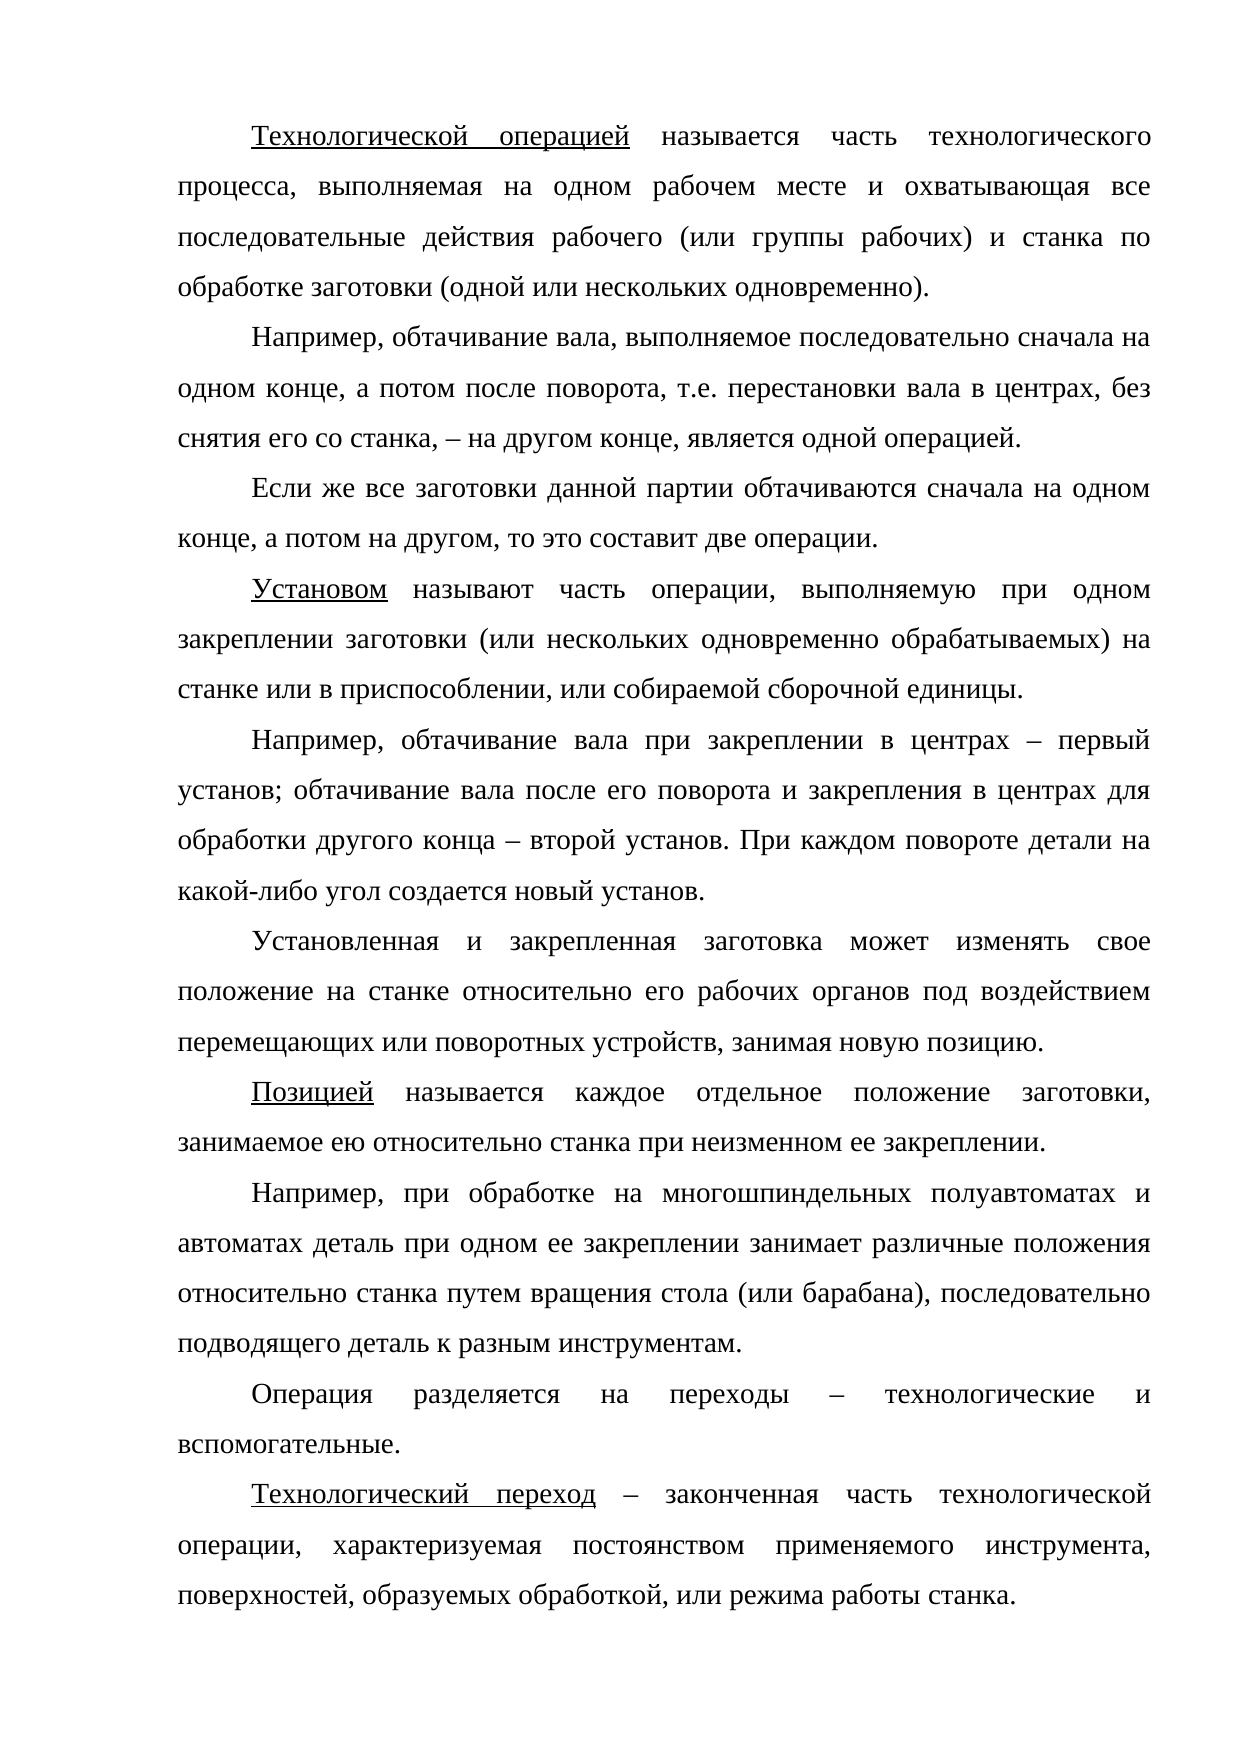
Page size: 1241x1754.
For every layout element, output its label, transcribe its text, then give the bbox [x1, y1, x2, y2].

text Например, обтачивание вала, выполняемое последовательно сначала на одном конце, а потом после поворота, т.е. перестановки вала в центрах, без снятия его со станка, – на другом конце, является одной операцией. [177, 319, 1152, 453]
text Технологический переход – законченная часть технологической операции, характеризуемая постоянством применяемого инструмента, поверхностей, образуемых обработкой, или режима работы станка. [177, 1477, 1152, 1611]
text Установленная и закрепленная заготовка может изменять свое положение на станке относительно его рабочих органов под воздействием перемещающих или поворотных устройств, занимая новую позицию. [177, 923, 1152, 1057]
text Операция разделяется на переходы – технологические и вспомогательные. [177, 1376, 1152, 1460]
text Если же все заготовки данной партии обтачиваются сначала на одном конце, а потом на другом, то это составит две операции. [177, 470, 1152, 554]
text Технологической операцией называется часть технологического процесса, выполняемая на одном рабочем месте и охватывающая все последовательные действия рабочего (или группы рабочих) и станка по обработке заготовки (одной или нескольких одновременно). [177, 118, 1152, 303]
text Установом называют часть операции, выполняемую при одном закреплении заготовки (или нескольких одновременно обрабатываемых) на станке или в приспособлении, или собираемой сборочной единицы. [177, 571, 1152, 705]
text Позицией называется каждое отдельное положение заготовки, занимаемое ею относительно станка при неизменном ее закреплении. [177, 1074, 1152, 1158]
text Например, обтачивание вала при закреплении в центрах – первый установ; обтачивание вала после его поворота и закрепления в центрах для обработки другого конца – второй установ. При каждом повороте детали на какой-либо угол создается новый установ. [177, 722, 1152, 906]
text Например, при обработке на многошпиндельных полуавтоматах и автоматах деталь при одном ее закреплении занимает различные положения относительно станка путем вращения стола (или барабана), последовательно подводящего деталь к разным инструментам. [177, 1175, 1152, 1359]
